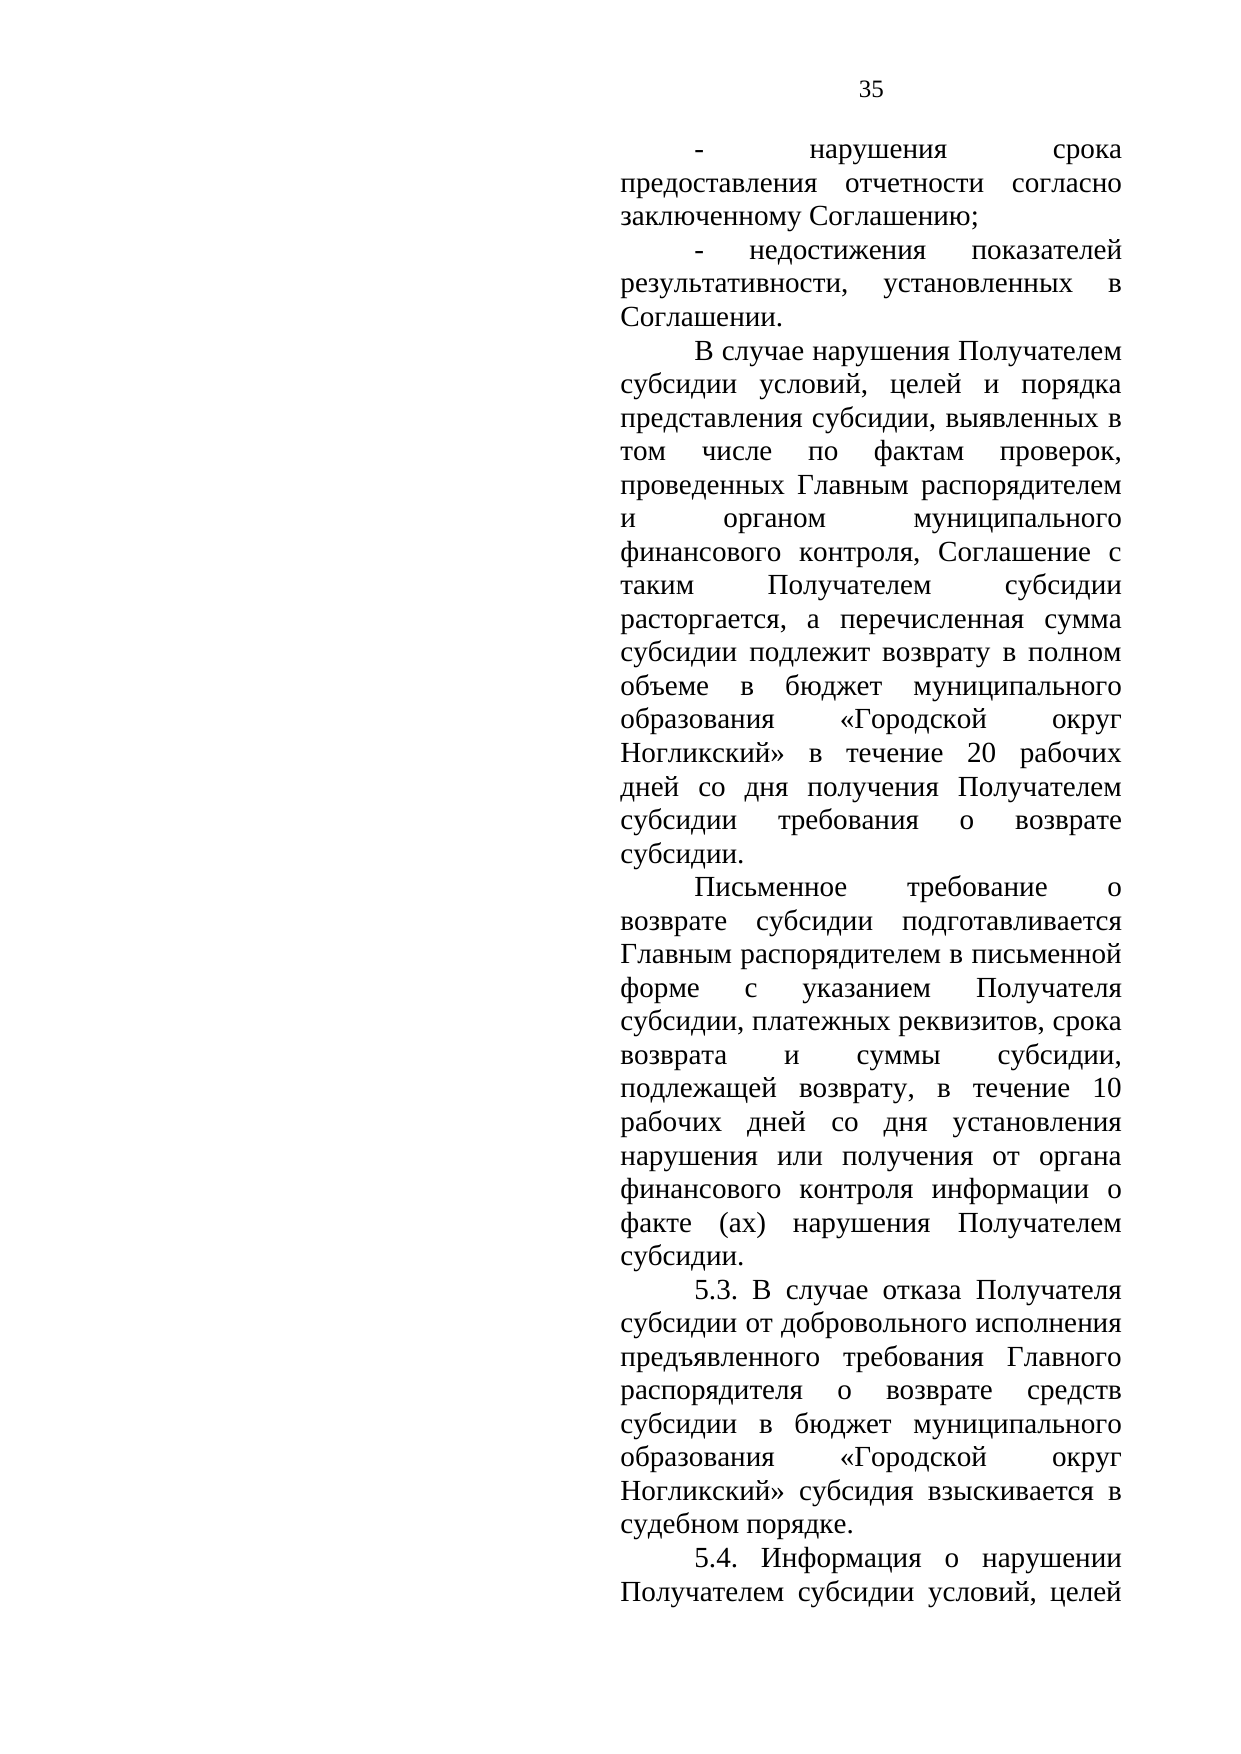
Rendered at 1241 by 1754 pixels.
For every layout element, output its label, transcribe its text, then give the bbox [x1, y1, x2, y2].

text 5.3. В случае отказа Получателя субсидии от добровольного исполнения предъявленного требования Главного распорядителя о возврате средств субсидии в бюджет муниципального образования «Городской округ Ногликский» субсидия взыскивается в судебном порядке. [620, 1272, 1122, 1540]
text В случае нарушения Получателем субсидии условий, целей и порядка представления субсидии, выявленных в том числе по фактам проверок, проведенных Главным распорядителем и органом муниципального финансового контроля, Соглашение с таким Получателем субсидии расторгается, а перечисленная сумма субсидии подлежит возврату в полном объеме в бюджет муниципального образования «Городской округ Ногликский» в течение 20 рабочих дней со дня получения Получателем субсидии требования о возврате субсидии. [620, 333, 1122, 869]
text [620, 1540, 1122, 1607]
text - нарушения срока предоставления отчетности согласно заключенному Соглашению; [620, 131, 1122, 232]
text - недостижения показателей результативности, установленных в Соглашении. [620, 232, 1122, 333]
text Письменное требование о возврате субсидии подготавливается Главным распорядителем в письменной форме с указанием Получателя субсидии, платежных реквизитов, срока возврата и суммы субсидии, подлежащей возврату, в течение 10 рабочих дней со дня установления нарушения или получения от органа финансового контроля информации о факте (ах) нарушения Получателем субсидии. [620, 869, 1122, 1272]
